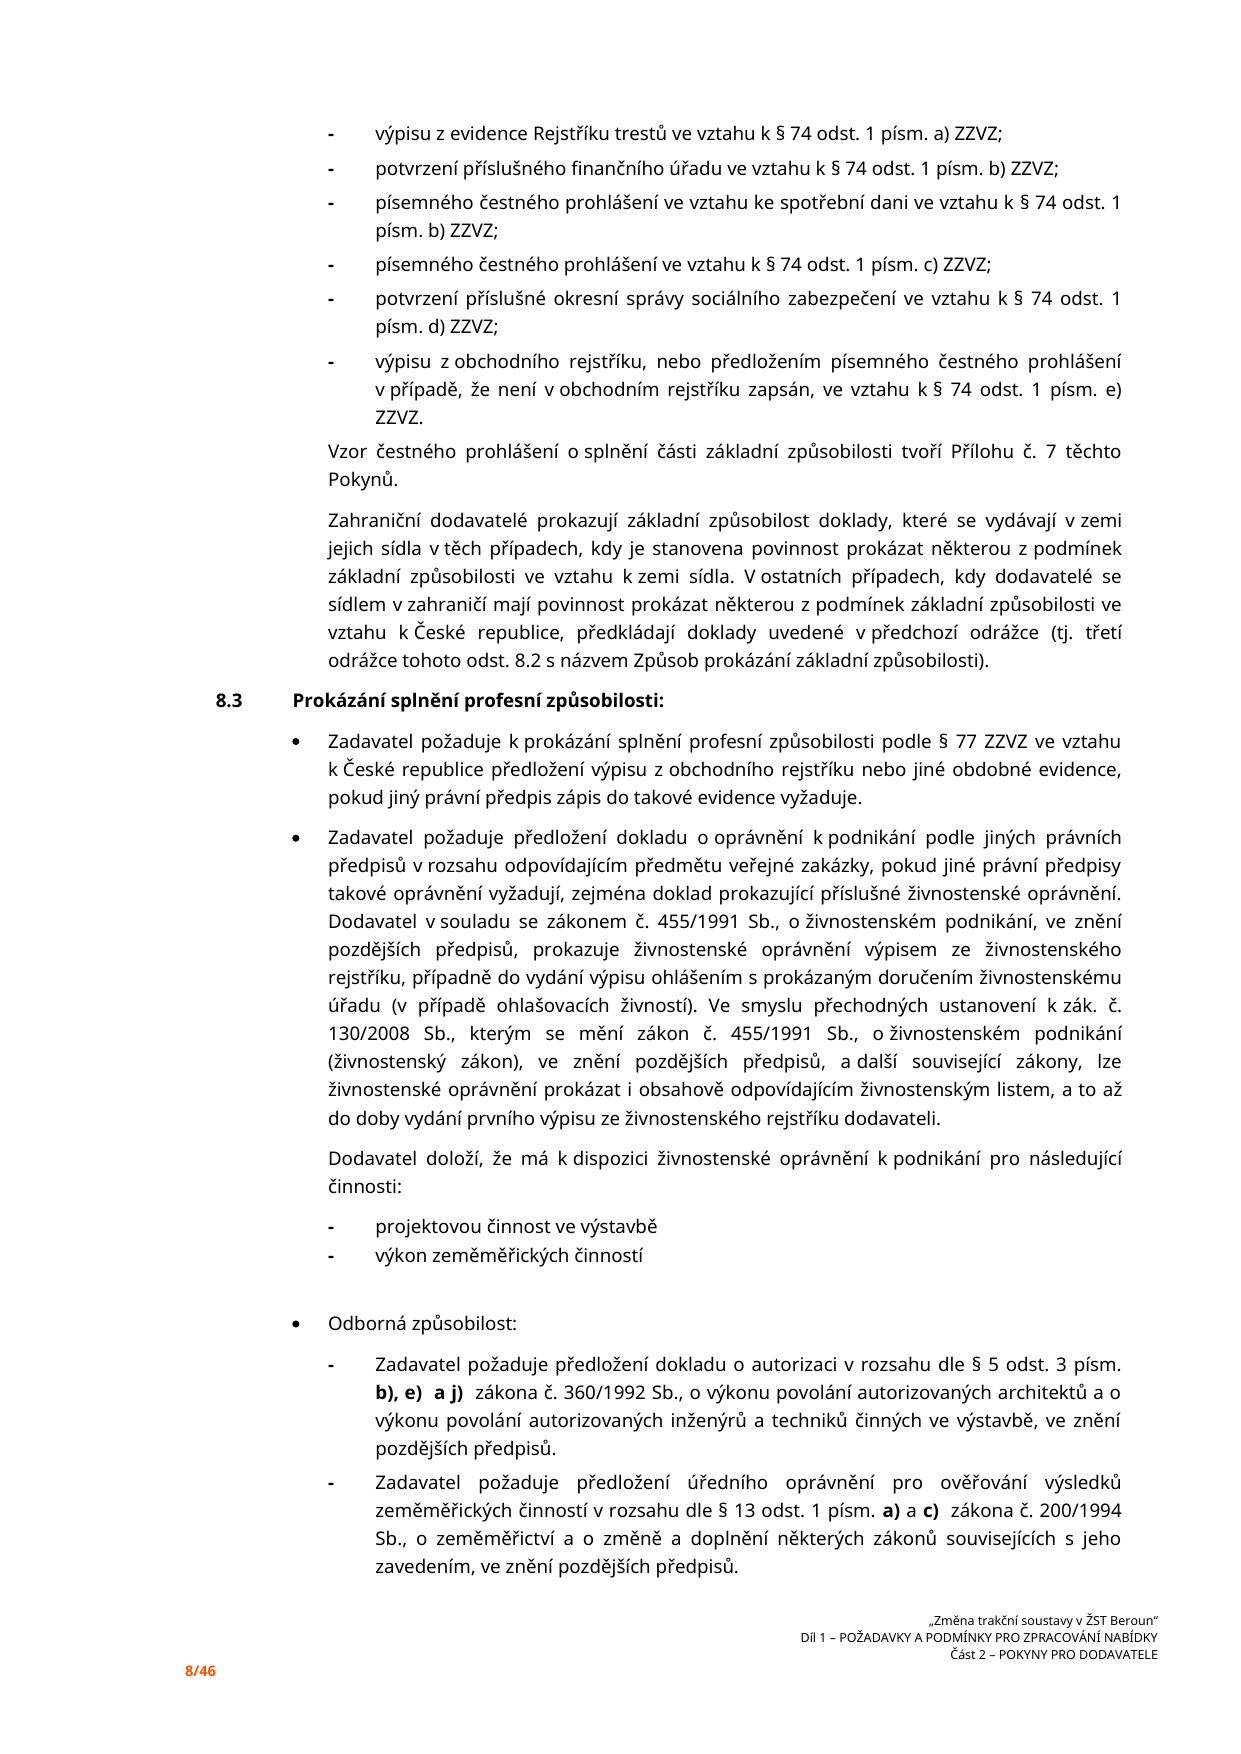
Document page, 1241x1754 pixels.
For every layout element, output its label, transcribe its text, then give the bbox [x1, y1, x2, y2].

text písemného čestného prohlášení ve vztahu k § 74 odst. 1 písm. c) ZZVZ; [328, 251, 1122, 277]
text Odborná způsobilost: [292, 1310, 1122, 1336]
text Zadavatel požaduje předložení úředního oprávnění pro ověřování výsledků zeměměřických činností v rozsahu dle § 13 odst. 1 písm. a) a c) zákona č. 200/1994 Sb., o zeměměřictví a o změně a doplnění některých zákonů souvisejících s jeho zavedením, ve znění pozdějších předpisů. [328, 1469, 1122, 1579]
text výpisu z evidence Rejstříku trestů ve vztahu k § 74 odst. 1 písm. a) ZZVZ; [328, 121, 1122, 146]
text Zadavatel požaduje k prokázání splnění profesní způsobilosti podle § 77 ZZVZ ve vztahu k České republice předložení výpisu z obchodního rejstříku nebo jiné obdobné evidence, pokud jiný právní předpis zápis do takové evidence vyžaduje. [292, 728, 1122, 809]
text potvrzení příslušné okresní správy sociálního zabezpečení ve vztahu k § 74 odst. 1 písm. d) ZZVZ; [328, 286, 1122, 339]
text Vzor čestného prohlášení o splnění části základní způsobilosti tvoří Přílohu č. 7 těchto Pokynů. [328, 438, 1122, 492]
text potvrzení příslušného finančního úřadu ve vztahu k § 74 odst. 1 písm. b) ZZVZ; [328, 155, 1122, 180]
text Zahraniční dodavatelé prokazují základní způsobilost doklady, které se vydávají v zemi jejich sídla v těch případech, kdy je stanovena povinnost prokázat některou z podmínek základní způsobilosti ve vztahu k zemi sídla. V ostatních případech, kdy dodavatelé se sídlem v zahraničí mají povinnost prokázat některou z podmínek základní způsobilosti ve vztahu k České republice, předkládají doklady uvedené v předchozí odrážce (tj. třetí odrážce tohoto odst. 8.2 s názvem Způsob prokázání základní způsobilosti). [328, 507, 1122, 672]
text výpisu z obchodního rejstříku, nebo předložením písemného čestného prohlášení v případě, že není v obchodním rejstříku zapsán, ve vztahu k § 74 odst. 1 písm. e) ZZVZ. [328, 348, 1122, 429]
text projektovou činnost ve výstavbě [328, 1214, 1122, 1239]
text písemného čestného prohlášení ve vztahu ke spotřební dani ve vztahu k § 74 odst. 1 písm. b) ZZVZ; [328, 189, 1122, 243]
text výkon zeměměřických činností [328, 1242, 1122, 1267]
text Zadavatel požaduje předložení dokladu o oprávnění k podnikání podle jiných právních předpisů v rozsahu odpovídajícím předmětu veřejné zakázky, pokud jiné právní předpisy takové oprávnění vyžadují, zejména doklad prokazující příslušné živnostenské oprávnění. Dodavatel v souladu se zákonem č. 455/1991 Sb., o živnostenském podnikání, ve znění pozdějších předpisů, prokazuje živnostenské oprávnění výpisem ze živnostenského rejstříku, případně do vydání výpisu ohlášením s prokázaným doručením živnostenskému úřadu (v případě ohlašovacích živností). Ve smyslu přechodných ustanovení k zák. č. 130/2008 Sb., kterým se mění zákon č. 455/1991 Sb., o živnostenském podnikání (živnostenský zákon), ve znění pozdějších předpisů, a další související zákony, lze živnostenské oprávnění prokázat i obsahově odpovídajícím živnostenským listem, a to až do doby vydání prvního výpisu ze živnostenského rejstříku dodavateli. [292, 824, 1122, 1130]
text Prokázání splnění profesní způsobilosti: [216, 687, 1122, 713]
text Zadavatel požaduje předložení dokladu o autorizaci v rozsahu dle § 5 odst. 3 písm. b), e) a j) zákona č. 360/1992 Sb., o výkonu povolání autorizovaných architektů a o výkonu povolání autorizovaných inženýrů a techniků činných ve výstavbě, ve znění pozdějších předpisů. [328, 1351, 1122, 1461]
text Dodavatel doloží, že má k dispozici živnostenské oprávnění k podnikání pro následující činnosti: [328, 1145, 1122, 1199]
